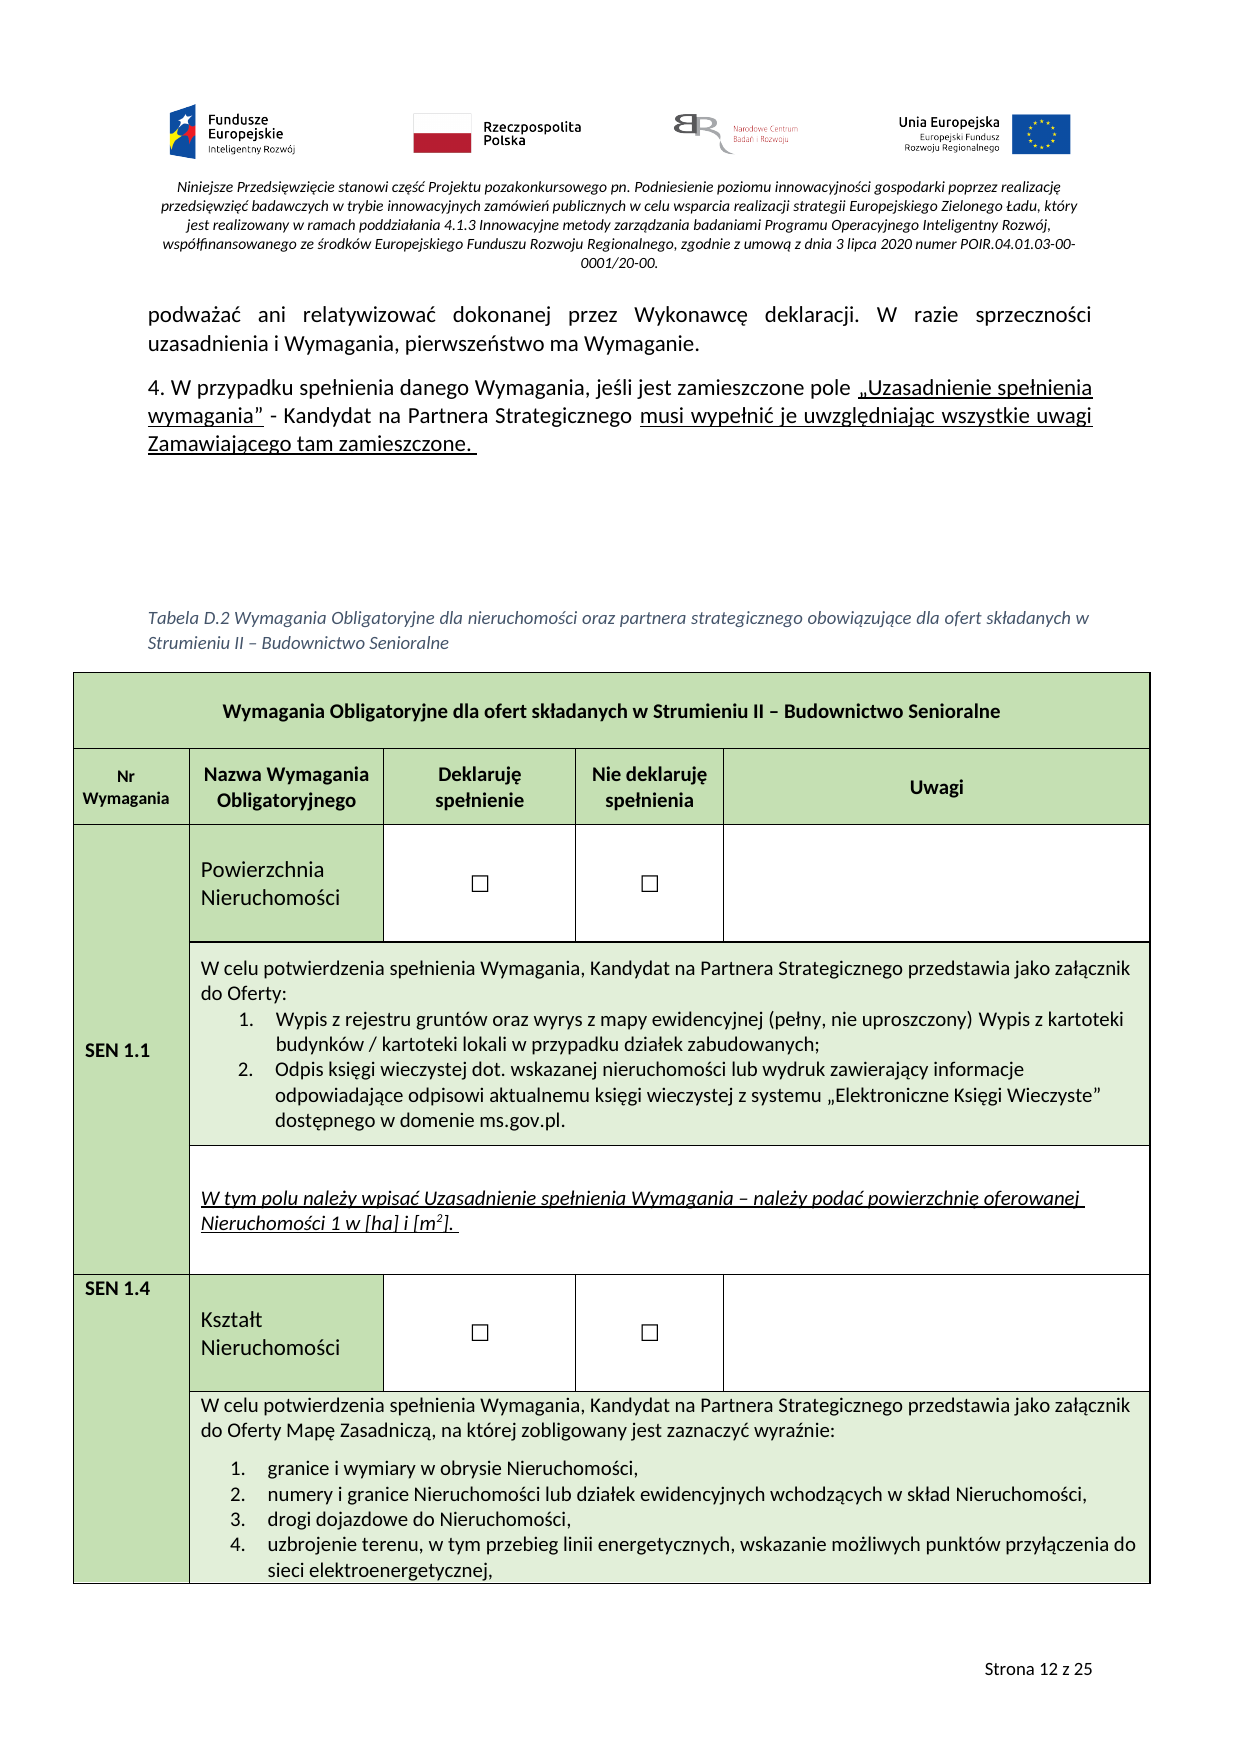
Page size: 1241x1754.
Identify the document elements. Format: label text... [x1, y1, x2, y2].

table_cell Deklaruję spełnienie [384, 749, 575, 824]
table_cell W celu potwierdzenia spełnienia Wymagania, Kandydat na Partnera Strategicznego przedstawia jako załącznik do Oferty: Wypis z rejestru gruntów oraz wyrys z mapy ewidencyjnej (pełny, nie uproszczony) Wypis z kartoteki budynków / kartoteki lokali w przypadku działek zabudowanych; Odpis księgi wieczystej dot. wskazanej nieruchomości lub wydruk zawierający informacje odpowiadające odpisowi aktualnemu księgi wieczystej z systemu „Elektroniczne Księgi Wieczyste” dostępnego w domenie ms.gov.pl. [190, 943, 1149, 1145]
table_cell [74, 1275, 189, 1582]
picture [169, 104, 1071, 159]
table_cell W tym polu należy wpisać Uzasadnienie spełnienia Wymagania – należy podać powierzchnię oferowanej Nieruchomości 1 w [ha] i [m2]. [190, 1146, 1149, 1274]
text 4. W przypadku spełnienia danego Wymagania, jeśli jest zamieszczone pole „Uzasadnienie spełnienia wymagania” - Kandydat na Partnera Strategicznego musi wypełnić je uwzględniając wszystkie uwagi Zamawiającego tam zamieszczone. [148, 373, 1093, 457]
table_cell Uwagi [724, 749, 1149, 824]
table_cell Nr Wymagania [74, 749, 189, 824]
table_header Wymagania Obligatoryjne dla ofert składanych w Strumieniu II – Budownictwo Senioralne [74, 673, 1149, 748]
table_cell [74, 825, 189, 1274]
table_cell Nie deklaruję spełnienia [576, 749, 723, 824]
table_cell Kształt Nieruchomości [190, 1275, 383, 1391]
table_cell Powierzchnia Nieruchomości [190, 825, 383, 941]
table_cell [724, 1275, 1149, 1391]
table_cell Nazwa Wymagania Obligatoryjnego [190, 749, 383, 824]
table_cell [724, 825, 1149, 941]
text Tabela D.2 Wymagania Obligatoryjne dla nieruchomości oraz partnera strategicznego obowiązujące dla ofert składanych w Strumieniu II – Budownictwo Senioralne [148, 606, 1093, 654]
